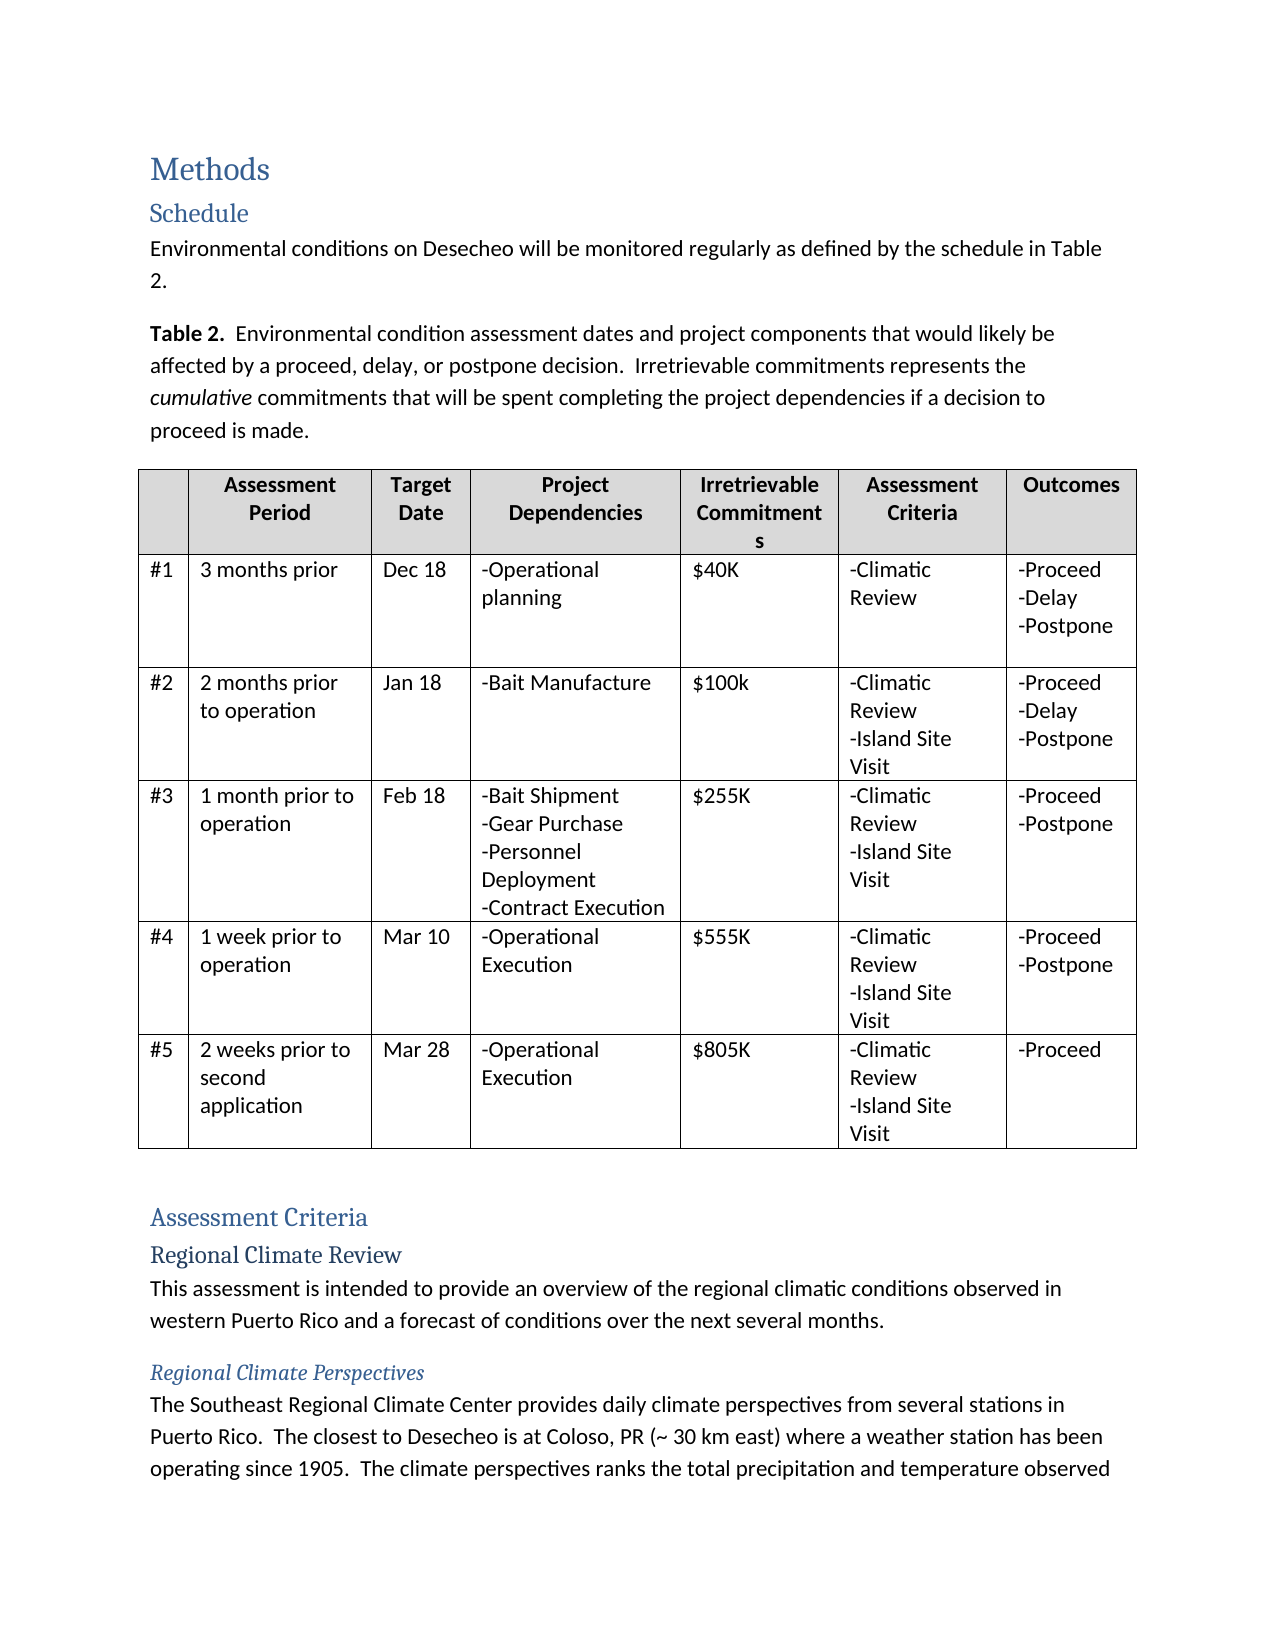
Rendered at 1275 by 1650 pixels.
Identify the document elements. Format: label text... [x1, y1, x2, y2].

subtitle Methods [150, 150, 1125, 188]
text This assessment is intended to provide an overview of the regional climatic conditions observed in western Puerto Rico and a forecast of conditions over the next several months. [150, 1274, 1125, 1335]
table_cell -Operational Execution [471, 922, 680, 1034]
subtitle Regional Climate Review [150, 1241, 1125, 1270]
subtitle Assessment Criteria [150, 1202, 1125, 1233]
table_cell #4 [139, 922, 188, 1034]
table_cell Mar 10 [372, 922, 470, 1034]
table_cell -Climatic Review -Island Site Visit [839, 781, 1006, 921]
table_cell -Operational Execution [471, 1035, 680, 1147]
text Environmental conditions on Desecheo will be monitored regularly as defined by the schedule in Table 2. [150, 234, 1125, 294]
table_cell $100k [681, 668, 838, 780]
table_cell -Bait Shipment -Gear Purchase -Personnel Deployment -Contract Execution [471, 781, 680, 921]
table_cell Mar 28 [372, 1035, 470, 1147]
table_cell 2 months prior to operation [189, 668, 371, 780]
table_header Assessment Criteria [839, 470, 1006, 554]
subtitle Regional Climate Perspectives [150, 1360, 1125, 1386]
text Table 2. Environmental condition assessment dates and project components that would likely be affected by a proceed, delay, or postpone decision. Irretrievable commitments represents the cumulative commitments that will be spent completing the project dependencies if a decision to proceed is made. [150, 319, 1125, 444]
table_cell #1 [139, 555, 188, 667]
table_cell -Bait Manufacture [471, 668, 680, 780]
table_cell -Operational planning [471, 555, 680, 667]
table_cell -Proceed -Delay -Postpone [1007, 668, 1136, 780]
table_cell #3 [139, 781, 188, 921]
table_header Outcomes [1007, 470, 1136, 554]
table_cell -Proceed -Postpone [1007, 922, 1136, 1034]
table_cell #5 [139, 1035, 188, 1147]
table_cell 1 month prior to operation [189, 781, 371, 921]
subtitle Schedule [150, 198, 1125, 229]
table_cell -Proceed -Delay -Postpone [1007, 555, 1136, 667]
table_cell $555K [681, 922, 838, 1034]
table_cell Dec 18 [372, 555, 470, 667]
table_header Target Date [372, 470, 470, 554]
table_cell -Proceed [1007, 1035, 1136, 1147]
table_cell -Climatic Review -Island Site Visit [839, 1035, 1006, 1147]
table_cell $805K [681, 1035, 838, 1147]
table_cell Feb 18 [372, 781, 470, 921]
table_cell #2 [139, 668, 188, 780]
table_cell 3 months prior [189, 555, 371, 667]
table_header Irretrievable Commitments [681, 470, 838, 554]
table_cell $40K [681, 555, 838, 667]
table_cell -Climatic Review -Island Site Visit [839, 668, 1006, 780]
table_header Project Dependencies [471, 470, 680, 554]
table_cell -Proceed -Postpone [1007, 781, 1136, 921]
table_cell 2 weeks prior to second application [189, 1035, 371, 1147]
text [150, 1390, 1125, 1482]
table_cell Jan 18 [372, 668, 470, 780]
table_cell 1 week prior to operation [189, 922, 371, 1034]
table_header Assessment Period [189, 470, 371, 554]
table_cell -Climatic Review -Island Site Visit [839, 922, 1006, 1034]
table_cell $255K [681, 781, 838, 921]
table_header [139, 470, 188, 554]
table_cell -Climatic Review [839, 555, 1006, 667]
